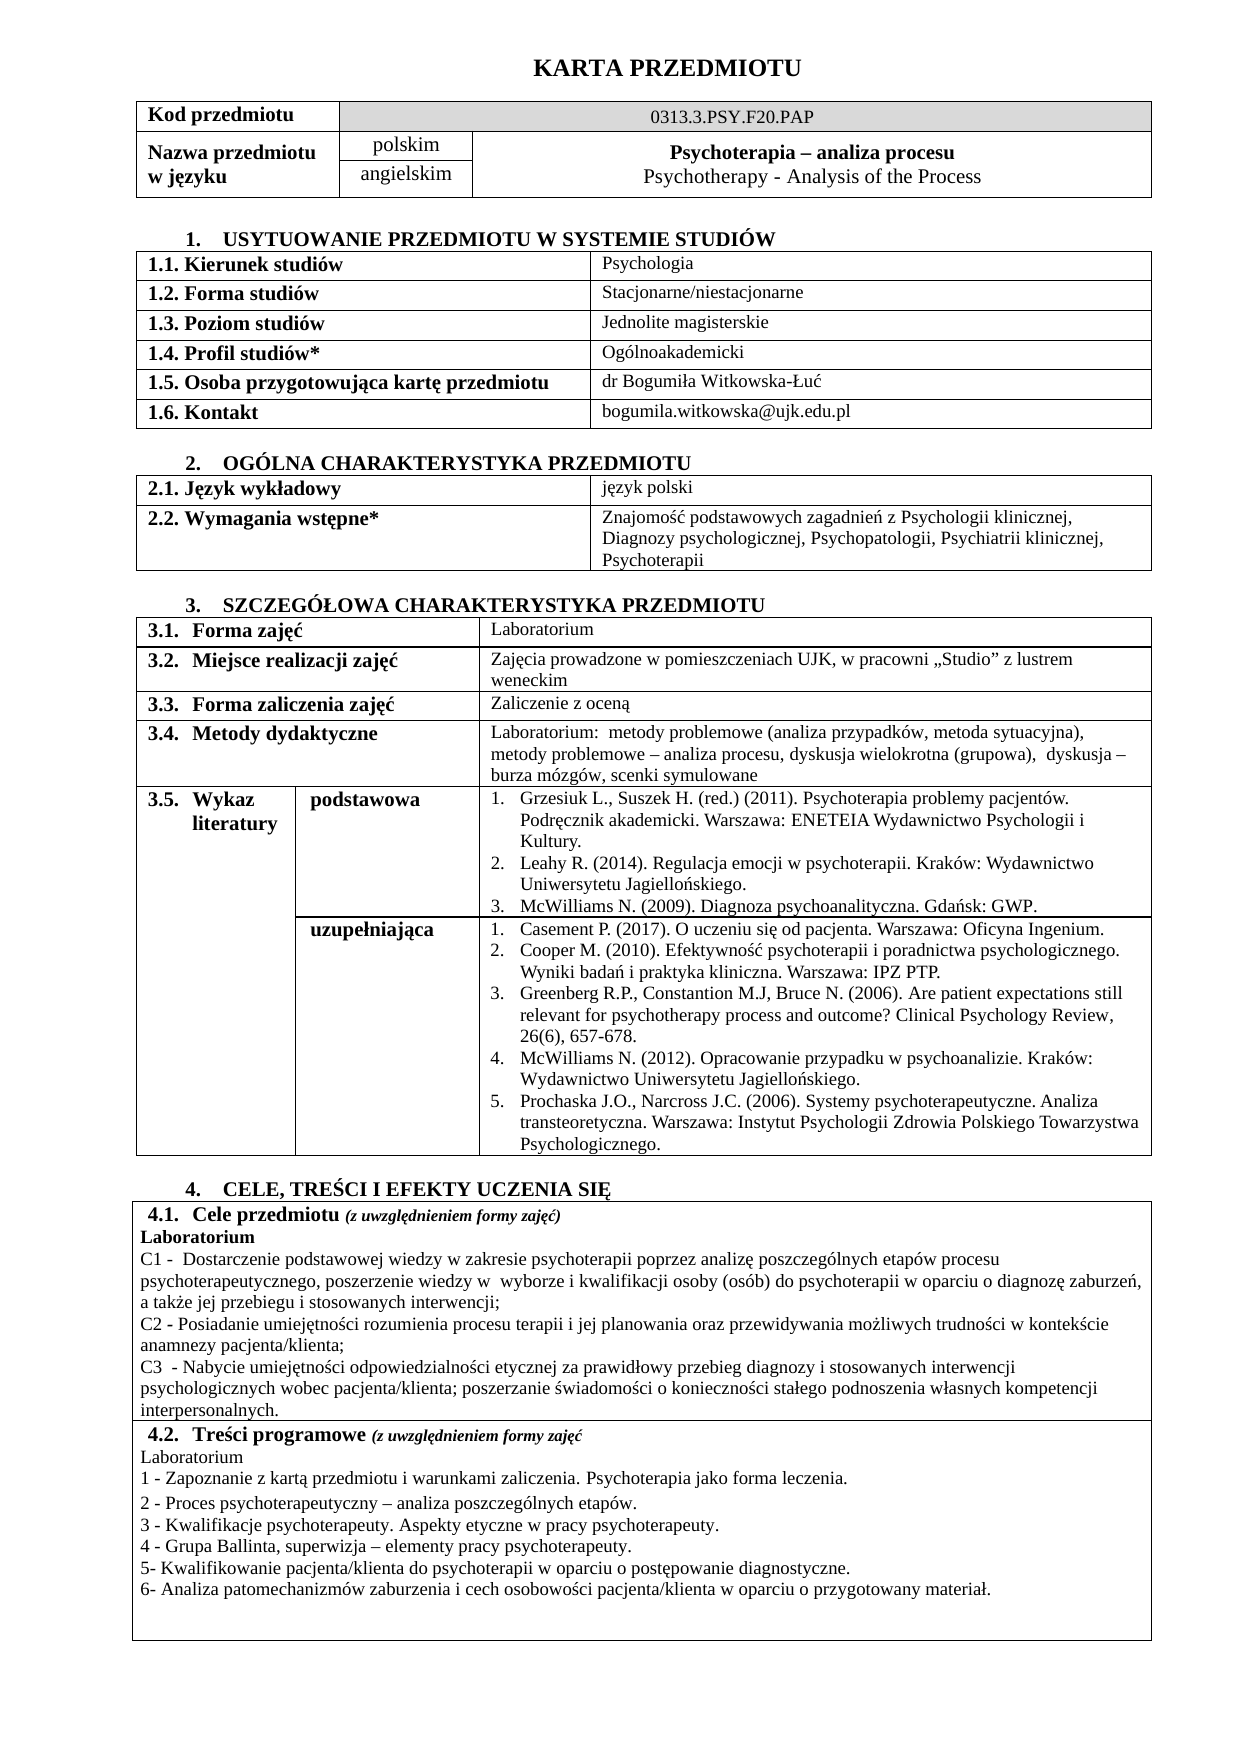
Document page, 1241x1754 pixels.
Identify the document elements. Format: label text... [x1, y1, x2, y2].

table_cell Znajomość podstawowych zagadnień z Psychologii klinicznej, Diagnozy psychologicznej, Psychopatologii, Psychiatrii klinicznej, Psychoterapii [591, 506, 1151, 570]
table_cell Forma zaliczenia zajęć [137, 692, 479, 720]
table_cell Psychoterapia – analiza procesu Psychotherapy - Analysis of the Process [473, 132, 1151, 197]
table_cell podstawowa [296, 787, 479, 916]
list SZCZEGÓŁOWA CHARAKTERYSTYKA PRZEDMIOTU [185, 593, 1187, 617]
list CELE, TREŚCI I EFEKTY UCZENIA SIĘ [185, 1177, 1187, 1201]
table_header język polski [591, 476, 1151, 504]
table_cell polskim [340, 132, 472, 160]
table_header Laboratorium [480, 618, 1151, 646]
table_header Psychologia [591, 252, 1151, 280]
table_cell 1.6. Kontakt [137, 400, 590, 428]
table_cell Wykaz literatury [137, 787, 295, 1154]
list USYTUOWANIE PRZEDMIOTU W SYSTEMIE STUDIÓW [185, 227, 1187, 251]
table_cell Miejsce realizacji zajęć [137, 648, 479, 691]
table_cell 2.2. Wymagania wstępne* [137, 506, 590, 570]
table_cell Metody dydaktyczne [137, 721, 479, 786]
table_cell Stacjonarne/niestacjonarne [591, 281, 1151, 310]
table_cell Nazwa przedmiotu w języku [137, 132, 339, 197]
table_header 0313.3.PSY.F20.PAP [340, 102, 1151, 131]
table_cell angielskim [340, 161, 472, 197]
list OGÓLNA CHARAKTERYSTYKA PRZEDMIOTU [185, 451, 1187, 475]
table_cell Treści programowe (z uwzględnieniem formy zajęć Laboratorium 1 - Zapoznanie z kartą przedmiotu i warunkami zaliczenia. Psychoterapia jako forma leczenia. 2 - Proces psychoterapeutyczny – analiza poszczególnych etapów. 3 - Kwalifikacje psychoterapeuty. Aspekty etyczne w pracy psychoterapeuty. 4 - Grupa Ballinta, superwizja – elementy pracy psychoterapeuty. 5- Kwalifikowanie pacjenta/klienta do psychoterapii w oparciu o postępowanie diagnostyczne. 6- Analiza patomechanizmów zaburzenia i cech osobowości pacjenta/klienta w oparciu o przygotowany materiał. [133, 1421, 1151, 1640]
table_cell Zajęcia prowadzone w pomieszczeniach UJK, w pracowni „Studio” z lustrem weneckim [480, 648, 1151, 691]
table_cell Grzesiuk L., Suszek H. (red.) (2011). Psychoterapia problemy pacjentów. Podręcznik akademicki. Warszawa: ENETEIA Wydawnictwo Psychologii i Kultury. Leahy R. (2014). Regulacja emocji w psychoterapii. Kraków: Wydawnictwo Uniwersytetu Jagiellońskiego. McWilliams N. (2009). Diagnoza psychoanalityczna. Gdańsk: GWP. [480, 787, 1151, 916]
table_header Cele przedmiotu (z uwzględnieniem formy zajęć) Laboratorium C1 - Dostarczenie podstawowej wiedzy w zakresie psychoterapii poprzez analizę poszczególnych etapów procesu psychoterapeutycznego, poszerzenie wiedzy w wyborze i kwalifikacji osoby (osób) do psychoterapii w oparciu o diagnozę zaburzeń, a także jej przebiegu i stosowanych interwencji; C2 - Posiadanie umiejętności rozumienia procesu terapii i jej planowania oraz przewidywania możliwych trudności w kontekście anamnezy pacjenta/klienta; C3 - Nabycie umiejętności odpowiedzialności etycznej za prawidłowy przebieg diagnozy i stosowanych interwencji psychologicznych wobec pacjenta/klienta; poszerzanie świadomości o konieczności stałego podnoszenia własnych kompetencji interpersonalnych. [133, 1202, 1151, 1420]
table_cell Laboratorium: metody problemowe (analiza przypadków, metoda sytuacyjna), metody problemowe – analiza procesu, dyskusja wielokrotna (grupowa), dyskusja – burza mózgów, scenki symulowane [480, 721, 1151, 786]
table_cell uzupełniająca [296, 918, 479, 1154]
table_cell dr Bogumiła Witkowska-Łuć [591, 370, 1151, 399]
table_cell 1.5. Osoba przygotowująca kartę przedmiotu [137, 370, 590, 399]
table_cell Jednolite magisterskie [591, 311, 1151, 339]
table_cell 1.2. Forma studiów [137, 281, 590, 310]
table_header 1.1. Kierunek studiów [137, 252, 590, 280]
table_header Kod przedmiotu [137, 102, 339, 131]
table_cell 1.4. Profil studiów* [137, 341, 590, 369]
table_cell 1.3. Poziom studiów [137, 311, 590, 339]
table_header 2.1. Język wykładowy [137, 476, 590, 504]
table_cell bogumila.witkowska@ujk.edu.pl [591, 400, 1151, 428]
text KARTA PRZEDMIOTU [148, 53, 1187, 82]
table_header Forma zajęć [137, 618, 479, 646]
table_cell Casement P. (2017). O uczeniu się od pacjenta. Warszawa: Oficyna Ingenium. Cooper M. (2010). Efektywność psychoterapii i poradnictwa psychologicznego. Wyniki badań i praktyka kliniczna. Warszawa: IPZ PTP. Greenberg R.P., Constantion M.J, Bruce N. (2006). Are patient expectations still relevant for psychotherapy process and outcome? Clinical Psychology Review, 26(6), 657-678. McWilliams N. (2012). Opracowanie przypadku w psychoanalizie. Kraków: Wydawnictwo Uniwersytetu Jagiellońskiego. Prochaska J.O., Narcross J.C. (2006). Systemy psychoterapeutyczne. Analiza transteoretyczna. Warszawa: Instytut Psychologii Zdrowia Polskiego Towarzystwa Psychologicznego. [480, 918, 1151, 1154]
table_cell Zaliczenie z oceną [480, 692, 1151, 720]
table_cell Ogólnoakademicki [591, 341, 1151, 369]
